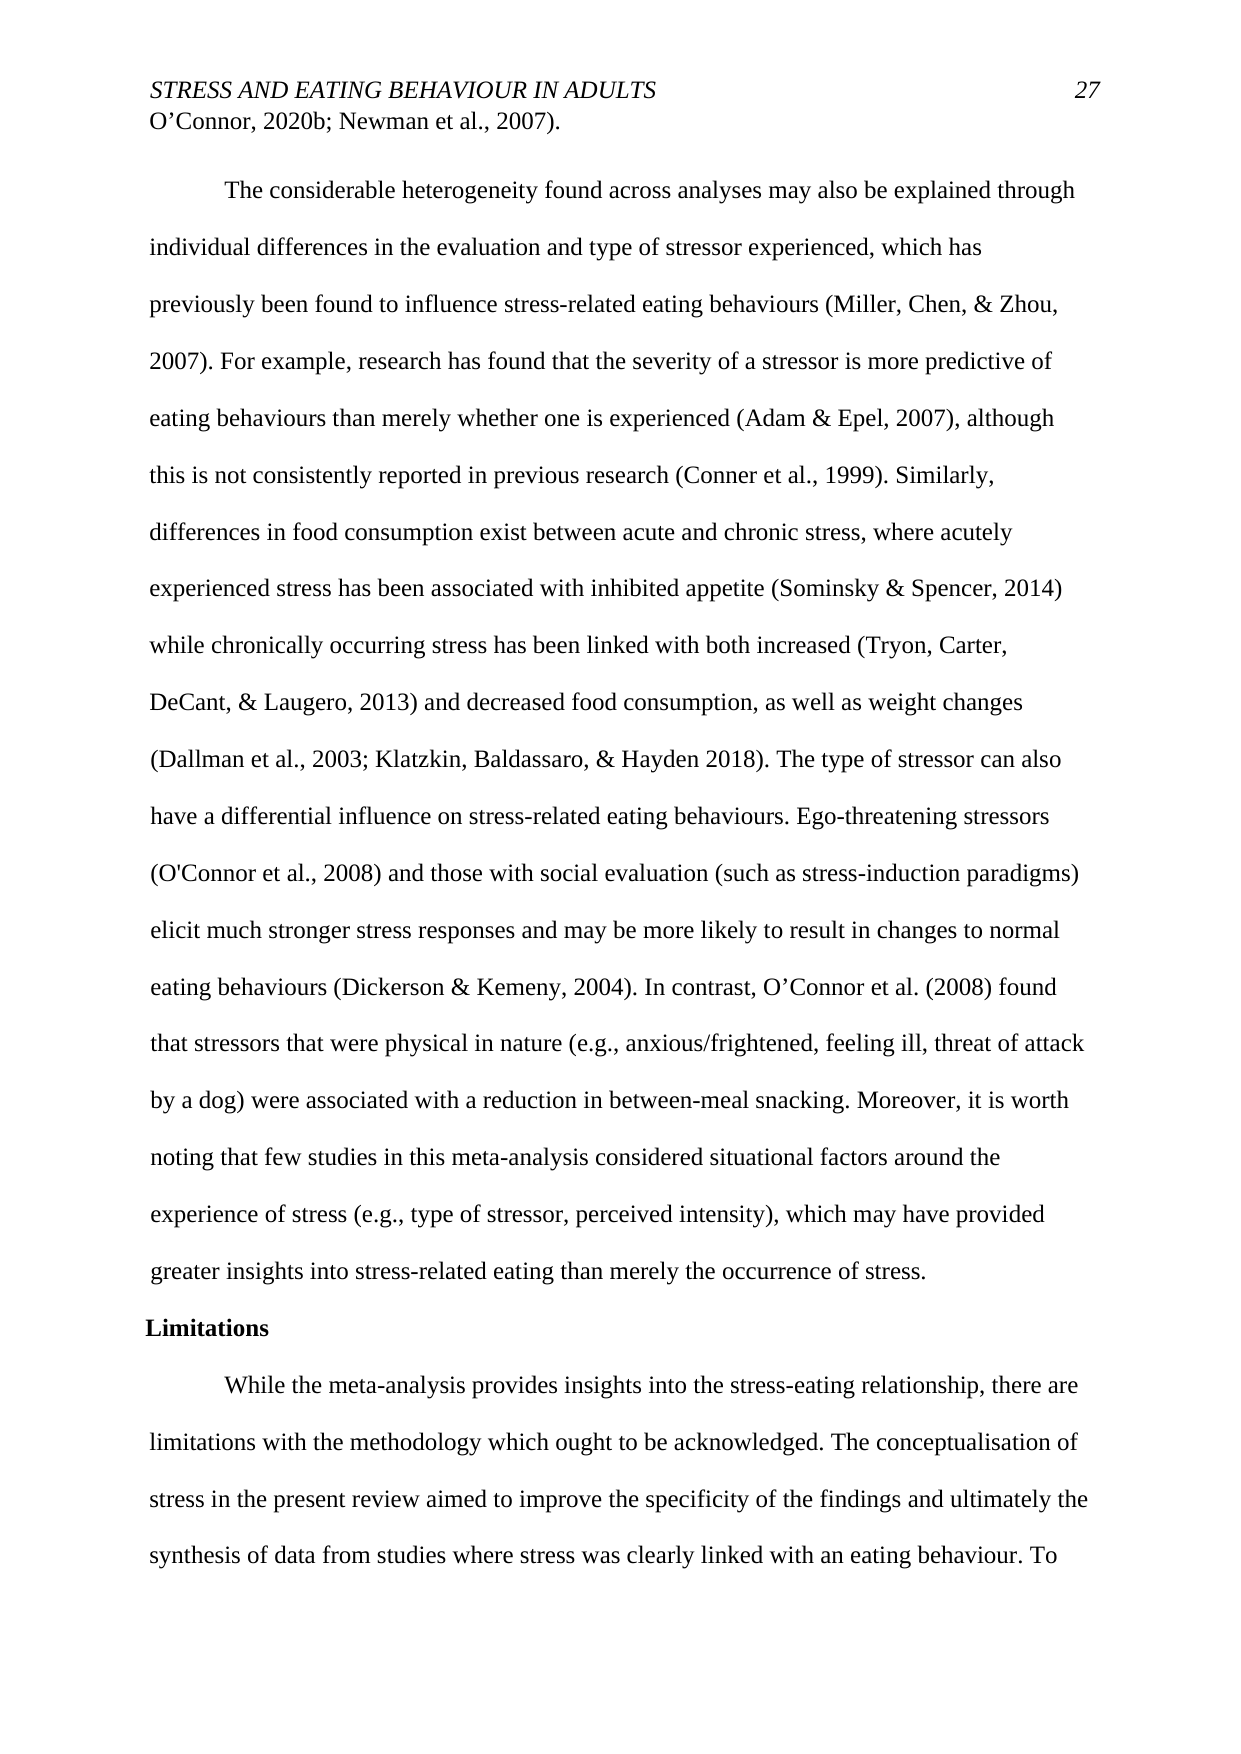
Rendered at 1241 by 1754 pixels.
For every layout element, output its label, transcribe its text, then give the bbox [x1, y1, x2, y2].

subtitle Limitations [145, 1313, 1103, 1342]
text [149, 1370, 1089, 1569]
text DeCant, & Laugero, 2013) and decreased food consumption, as well as weight changes (Dallman et al., 2003; Klatzkin, Baldassaro, & Hayden 2018). The type of stressor can also have a differential influence on stress-related eating behaviours. Ego-threatening stressors (O'Connor et al., 2008) and those with social evaluation (such as stress-induction paradigms) elicit much stronger stress responses and may be more likely to result in changes to normal eating behaviours (Dickerson & Kemeny, 2004). In contrast, O’Connor et al. (2008) found that stressors that were physical in nature (e.g., anxious/frightened, feeling ill, threat of attack by a dog) were associated with a reduction in between-meal snacking. Moreover, it is worth noting that few studies in this meta-analysis considered situational factors around the experience of stress (e.g., type of stressor, perceived intensity), which may have provided greater insights into stress-related eating than merely the occurrence of stress. [149, 687, 1089, 1285]
text O’Connor, 2020b; Newman et al., 2007). [149, 106, 1089, 135]
text The considerable heterogeneity found across analyses may also be explained through individual differences in the evaluation and type of stressor experienced, which has previously been found to influence stress-related eating behaviours (Miller, Chen, & Zhou, 2007). For example, research has found that the severity of a stressor is more predictive of eating behaviours than merely whether one is experienced (Adam & Epel, 2007), although this is not consistently reported in previous research (Conner et al., 1999). Similarly, differences in food consumption exist between acute and chronic stress, where acutely experienced stress has been associated with inhibited appetite (Sominsky & Spencer, 2014) while chronically occurring stress has been linked with both increased (Tryon, Carter, [149, 175, 1089, 659]
